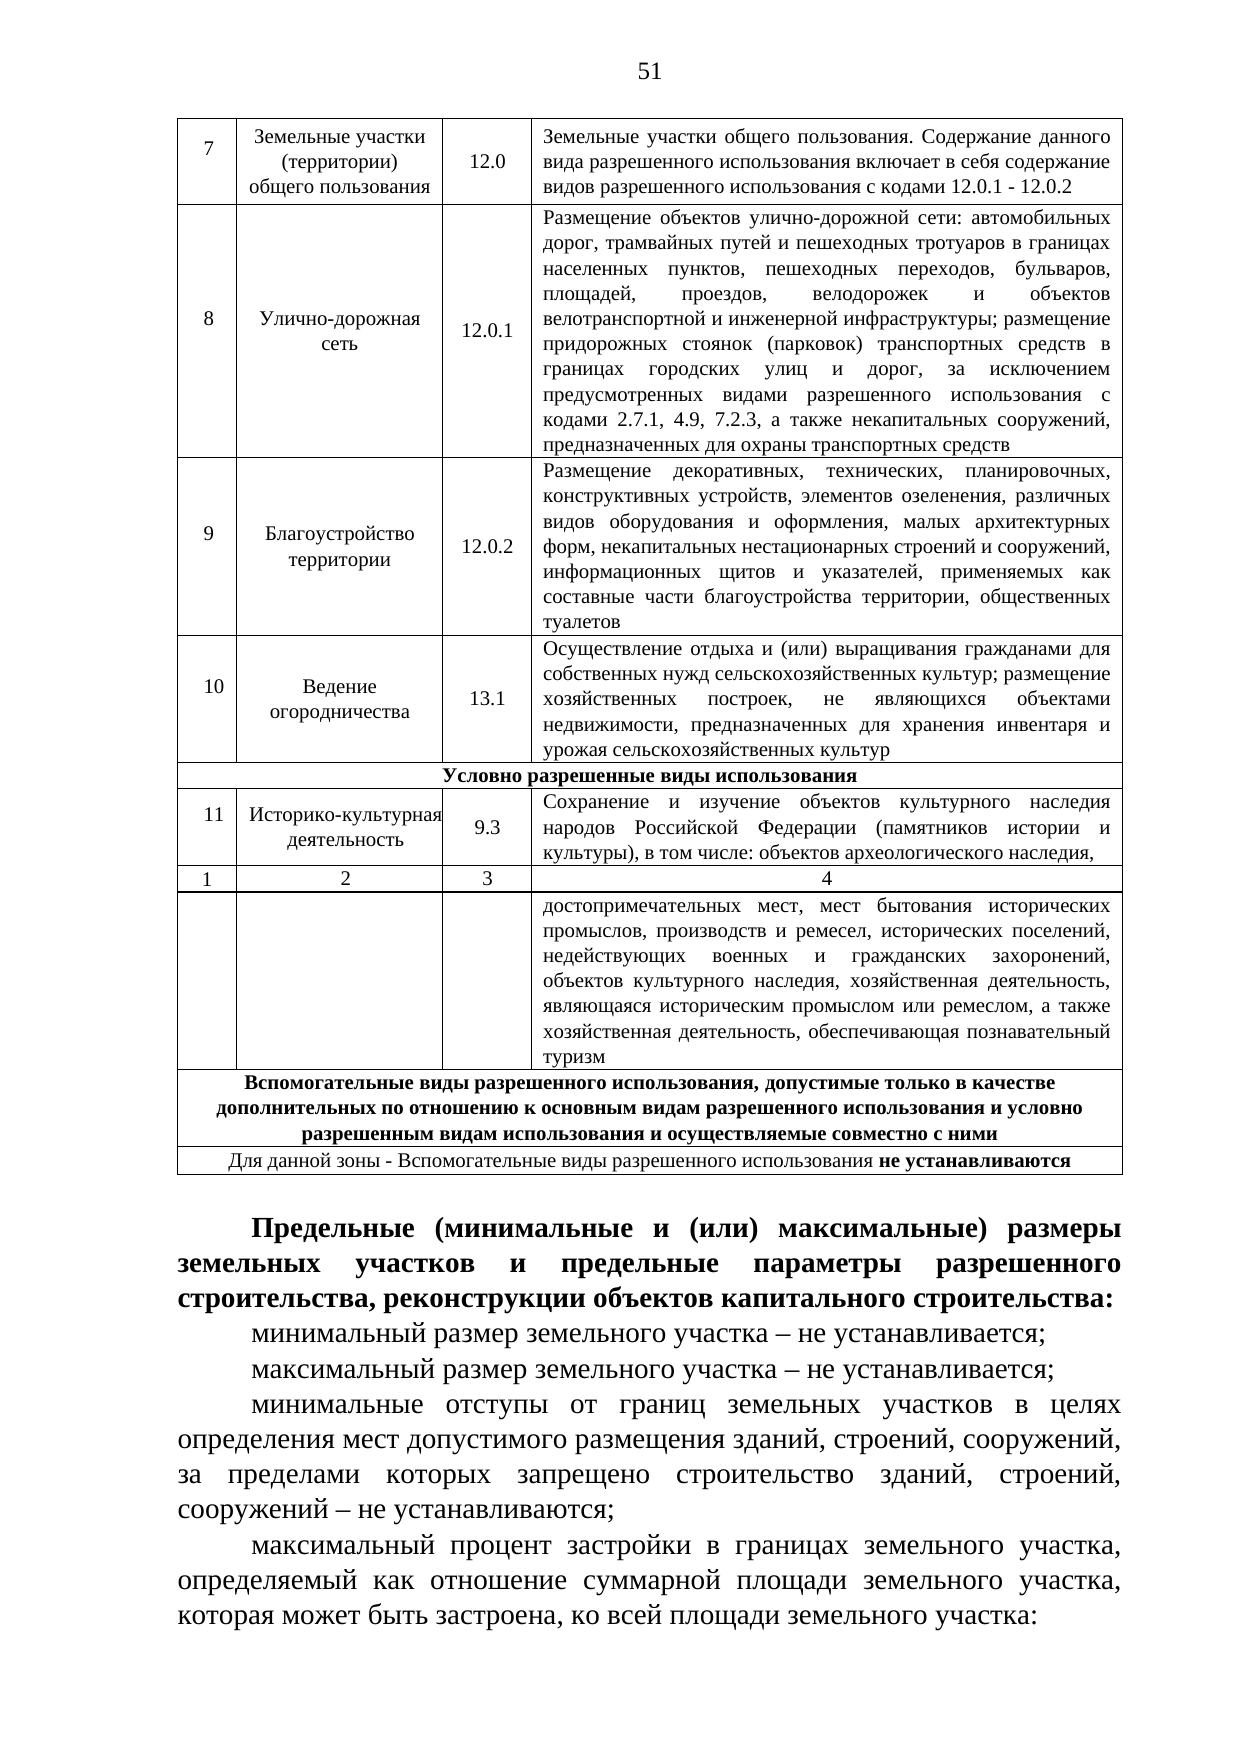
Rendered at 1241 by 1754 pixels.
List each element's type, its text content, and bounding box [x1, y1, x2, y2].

table_cell [443, 893, 531, 1069]
table_cell 12.0.2 [443, 458, 531, 635]
table_cell достопримечательных мест, мест бытования исторических промыслов, производств и ремесел, исторических поселений, недействующих военных и гражданских захоронений, объектов культурного наследия, хозяйственная деятельность, являющаяся историческим промыслом или ремеслом, а также хозяйственная деятельность, обеспечивающая познавательный туризм [532, 893, 1122, 1069]
text минимальный размер земельного участка – не устанавливается; [177, 1316, 1122, 1349]
table_cell 1 [178, 866, 236, 891]
table_cell 13.1 [443, 636, 531, 762]
table_cell Улично-дорожная сеть [237, 205, 442, 457]
table_cell 12.0.1 [443, 205, 531, 457]
text максимальный размер земельного участка – не устанавливается; [177, 1351, 1122, 1384]
table_cell 12.0 [443, 119, 531, 204]
table_cell Сохранение и изучение объектов культурного наследия народов Российской Федерации (памятников истории и культуры), в том числе: объектов археологического наследия, [532, 789, 1122, 865]
table_cell Ведение огородничества [237, 636, 442, 762]
table_cell 2 [237, 866, 442, 891]
table_cell [178, 205, 236, 457]
text максимальный процент застройки в границах земельного участка, определяемый как отношение суммарной площади земельного участка, которая может быть застроена, ко всей площади земельного участка: [177, 1527, 1122, 1631]
table_cell Вспомогательные виды разрешенного использования, допустимые только в качестве дополнительных по отношению к основным видам разрешенного использования и условно разрешенным видам использования и осуществляемые совместно с ними [178, 1070, 1122, 1146]
table_cell Осуществление отдыха и (или) выращивания гражданами для собственных нужд сельскохозяйственных культур; размещение хозяйственных построек, не являющихся объектами недвижимости, предназначенных для хранения инвентаря и урожая сельскохозяйственных культур [532, 636, 1122, 762]
table_cell [178, 636, 236, 762]
table_cell [178, 893, 236, 1069]
text минимальные отступы от границ земельных участков в целях определения мест допустимого размещения зданий, строений, сооружений, за пределами которых запрещено строительство зданий, строений, сооружений – не устанавливаются; [177, 1386, 1122, 1525]
table_cell [178, 119, 236, 204]
table_cell Земельные участки (территории) общего пользования [237, 119, 442, 204]
table_cell [178, 789, 236, 865]
table_cell 4 [532, 866, 1122, 891]
table_cell Земельные участки общего пользования. Содержание данного вида разрешенного использования включает в себя содержание видов разрешенного использования с кодами 12.0.1 - 12.0.2 [532, 119, 1122, 204]
table_cell Условно разрешенные виды использования [178, 763, 1122, 788]
table_cell Благоустройство территории [237, 458, 442, 635]
table_cell 9.3 [443, 789, 531, 865]
table_cell Размещение объектов улично-дорожной сети: автомобильных дорог, трамвайных путей и пешеходных тротуаров в границах населенных пунктов, пешеходных переходов, бульваров, площадей, проездов, велодорожек и объектов велотранспортной и инженерной инфраструктуры; размещение придорожных стоянок (парковок) транспортных средств в границах городских улиц и дорог, за исключением предусмотренных видами разрешенного использования с кодами 2.7.1, 4.9, 7.2.3, а также некапитальных сооружений, предназначенных для охраны транспортных средств [532, 205, 1122, 457]
table_cell Размещение декоративных, технических, планировочных, конструктивных устройств, элементов озеленения, различных видов оборудования и оформления, малых архитектурных форм, некапитальных нестационарных строений и сооружений, информационных щитов и указателей, применяемых как составные части благоустройства территории, общественных туалетов [532, 458, 1122, 635]
table_cell 3 [443, 866, 531, 891]
table_cell [178, 458, 236, 635]
table_cell Историко-культурная деятельность [237, 789, 442, 865]
table_cell Для данной зоны - Вспомогательные виды разрешенного использования не устанавливаются [178, 1147, 1122, 1174]
table_cell [237, 893, 442, 1069]
text Предельные (минимальные и (или) максимальные) размеры земельных участков и предельные параметры разрешенного строительства, реконструкции объектов капитального строительства: [177, 1210, 1122, 1314]
